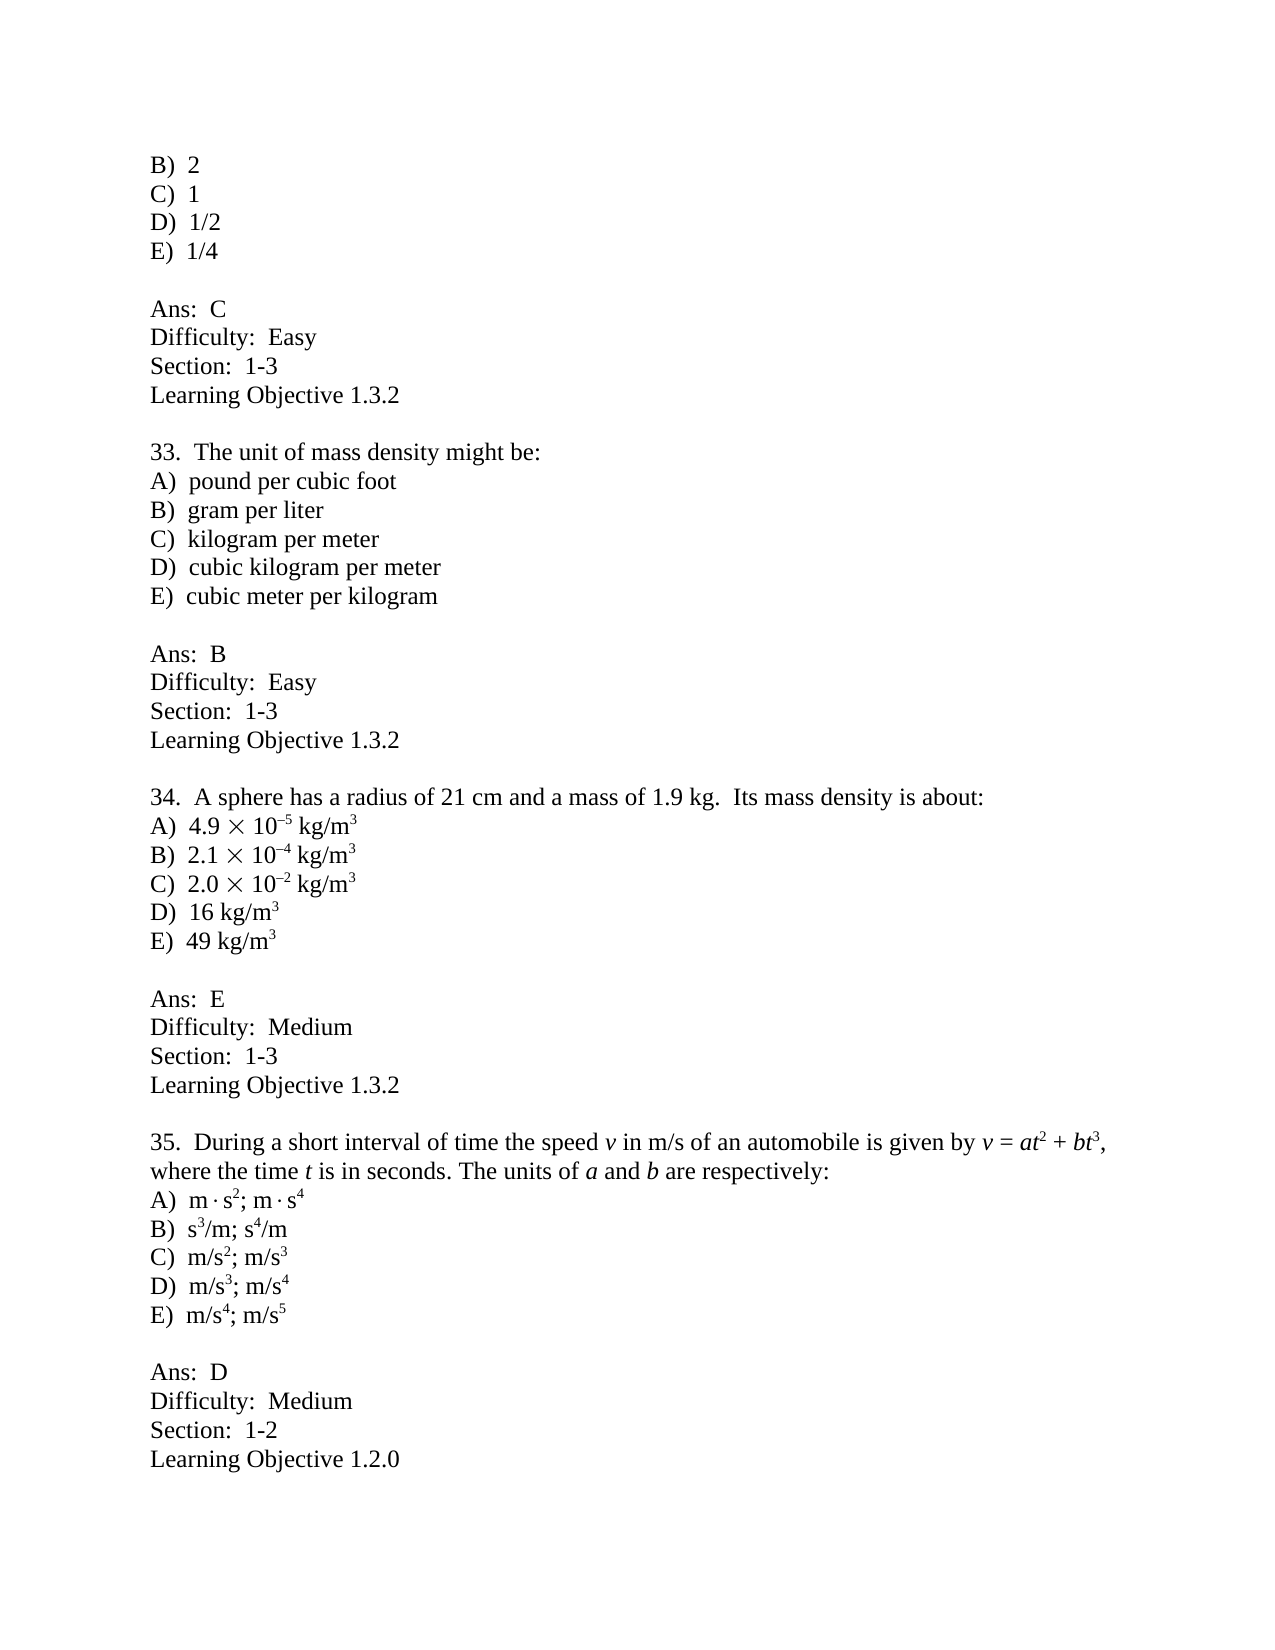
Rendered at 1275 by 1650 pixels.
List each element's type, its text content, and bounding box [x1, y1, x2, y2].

text 33. The unit of mass density might be: [150, 437, 1125, 466]
text 34. A sphere has a radius of 21 cm and a mass of 1.9 kg. Its mass density is about: [150, 782, 1125, 811]
text B) gram per liter [150, 495, 1125, 524]
text Section: 1-3 [150, 696, 1125, 725]
text Section: 1-3 [150, 1041, 1125, 1070]
text 35. During a short interval of time the speed v in m/s of an automobile is given by v = at2 + bt3, where the time t is in seconds. The units of a and b are respectively: [150, 1127, 1125, 1185]
text A) pound per cubic foot [150, 466, 1125, 495]
text C) 2.0  10–2 kg/m3 [150, 869, 1125, 897]
text Section: 1-2 [150, 1415, 1125, 1444]
text C) 1 [150, 179, 1125, 207]
text Ans: D [150, 1357, 1125, 1386]
text Difficulty: Easy [150, 322, 1125, 351]
text C) kilogram per meter [150, 524, 1125, 552]
text E) m/s4; m/s5 [150, 1300, 1125, 1329]
text B) 2 [150, 150, 1125, 179]
text D) m/s3; m/s4 [150, 1271, 1125, 1300]
text Ans: C [150, 294, 1125, 322]
text Ans: B [150, 639, 1125, 667]
text Difficulty: Medium [150, 1386, 1125, 1415]
text Learning Objective 1.2.0 [150, 1444, 1125, 1472]
text D) cubic kilogram per meter [150, 552, 1125, 581]
text Learning Objective 1.3.2 [150, 1070, 1125, 1099]
text A) 4.9  10–5 kg/m3 [150, 811, 1125, 840]
text Difficulty: Medium [150, 1012, 1125, 1041]
text Learning Objective 1.3.2 [150, 380, 1125, 409]
text C) m/s2; m/s3 [150, 1242, 1125, 1271]
text D) 16 kg/m3 [150, 897, 1125, 926]
text Difficulty: Easy [150, 667, 1125, 696]
text B) 2.1  10–4 kg/m3 [150, 840, 1125, 869]
text A) ms2; ms4 [150, 1185, 1125, 1214]
text Section: 1-3 [150, 351, 1125, 380]
text Ans: E [150, 984, 1125, 1012]
text E) cubic meter per kilogram [150, 581, 1125, 610]
text D) 1/2 [150, 207, 1125, 236]
text B) s3/m; s4/m [150, 1214, 1125, 1242]
text E) 1/4 [150, 236, 1125, 265]
text Learning Objective 1.3.2 [150, 725, 1125, 754]
text E) 49 kg/m3 [150, 926, 1125, 955]
